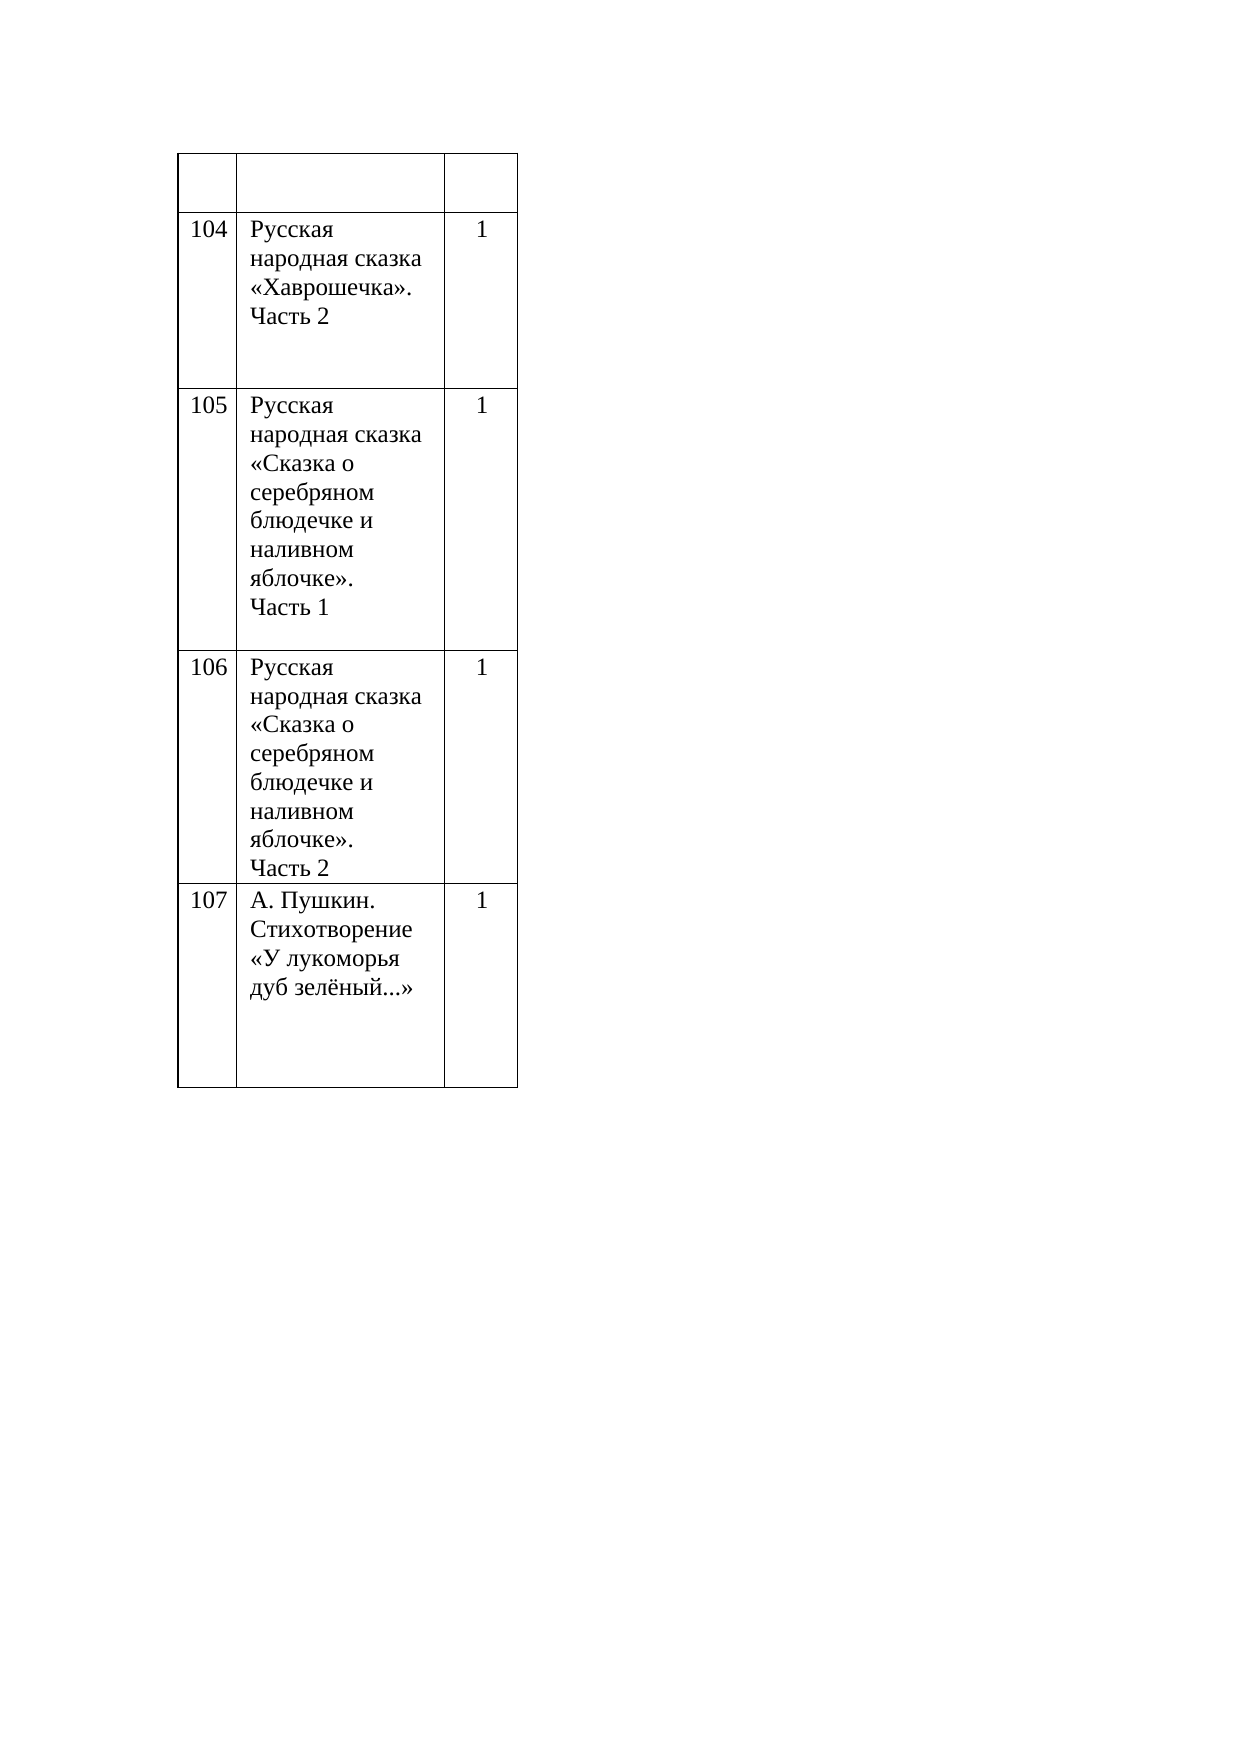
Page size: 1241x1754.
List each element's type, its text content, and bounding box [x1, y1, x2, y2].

table_header [179, 154, 236, 212]
table_cell 1 [445, 651, 517, 883]
table_cell 106 [179, 651, 236, 883]
table_cell 104 [179, 213, 236, 388]
table_cell Русская народная сказка «Хаврошечка». Часть 2 [237, 213, 444, 388]
table_cell 105 [179, 389, 236, 649]
table_cell А. Пушкин. Стихотворение «У лукоморья дуб зелёный...» [237, 884, 444, 1087]
table_cell Русская народная сказка «Сказка о серебряном блюдечке и наливном яблочке». Часть 2 [237, 651, 444, 883]
table_header [445, 154, 517, 212]
table_header [237, 154, 444, 212]
table_cell 107 [179, 884, 236, 1087]
table_cell Русская народная сказка «Сказка о серебряном блюдечке и наливном яблочке». Часть 1 [237, 389, 444, 649]
table_cell 1 [445, 884, 517, 1087]
table_cell 1 [445, 389, 517, 649]
table_cell 1 [445, 213, 517, 388]
